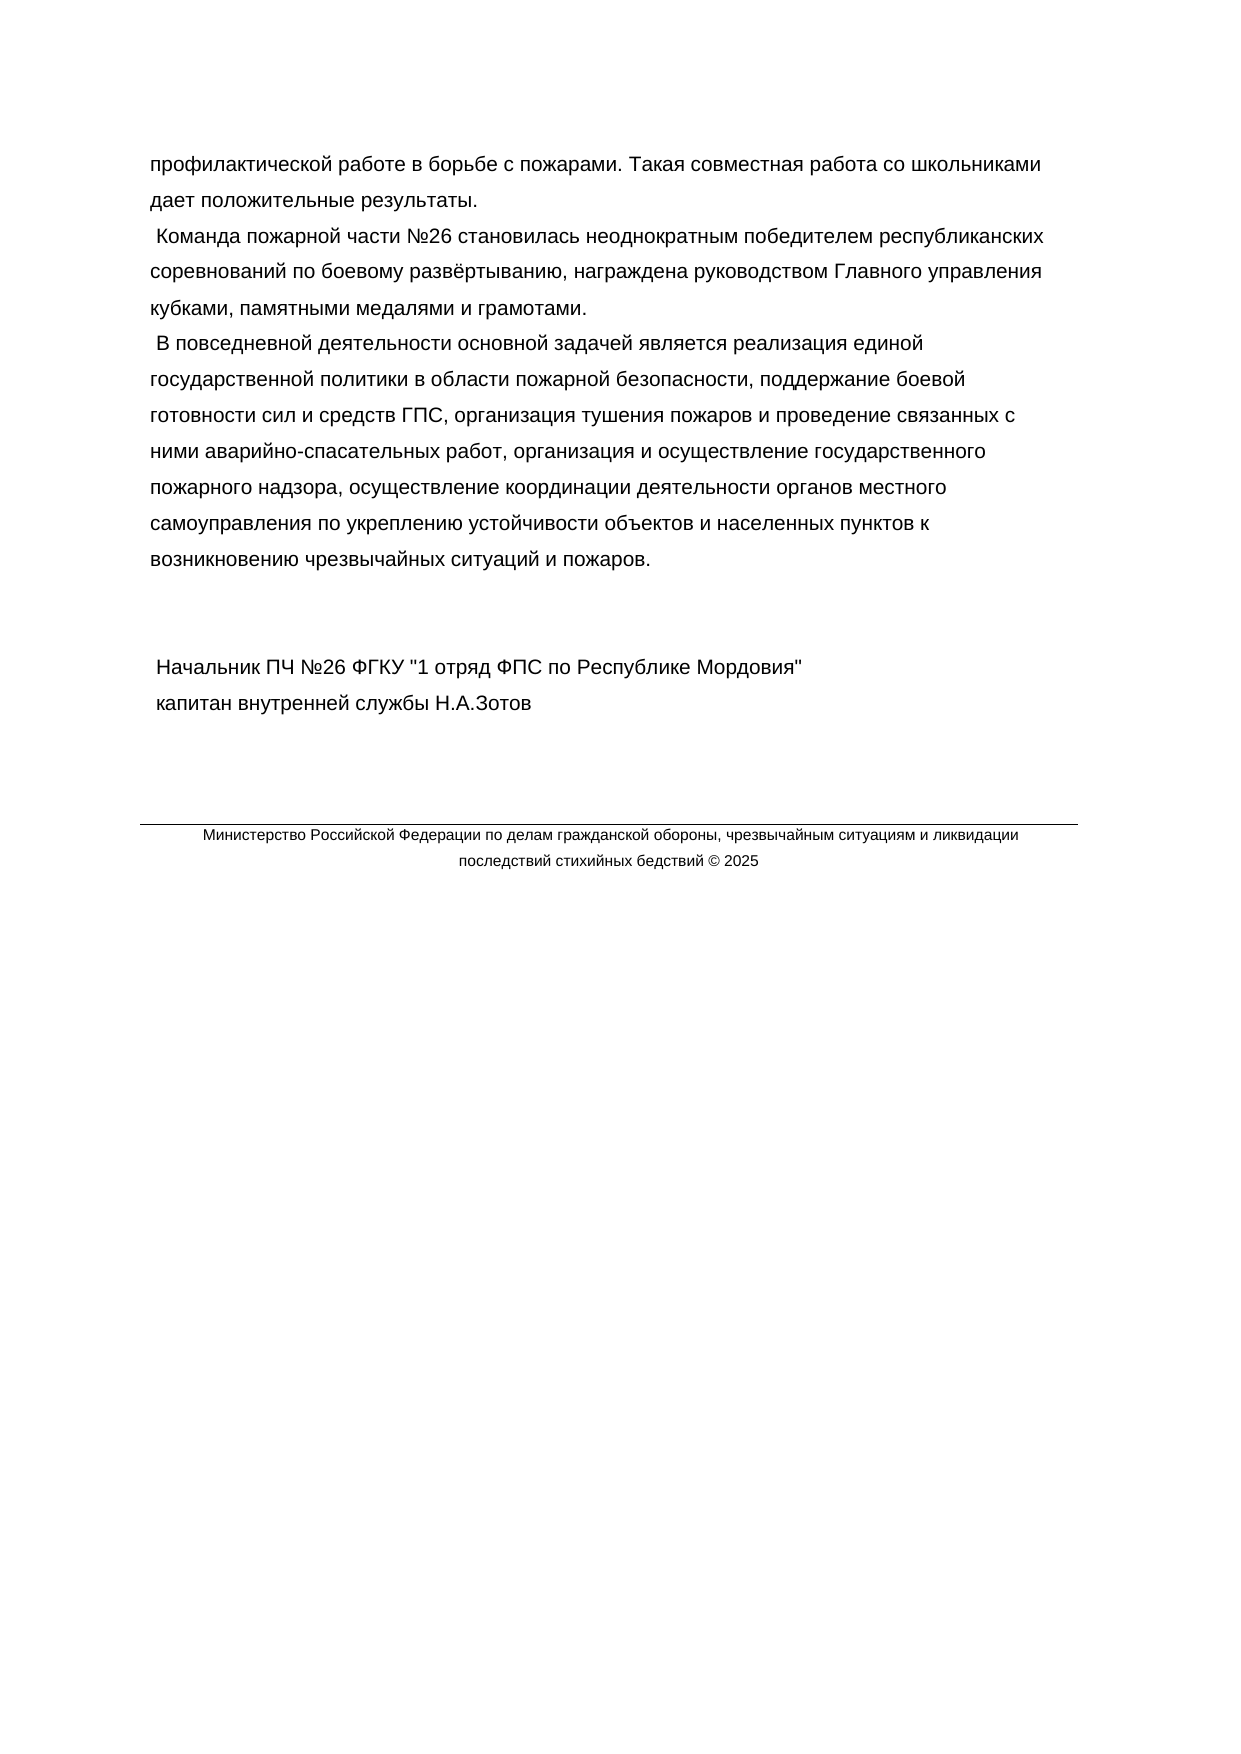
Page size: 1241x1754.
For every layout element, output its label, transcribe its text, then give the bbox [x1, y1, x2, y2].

table_cell Министерство Российской Федерации по делам гражданской обороны, чрезвычайным ситуациям и ликвидации последствий стихийных бедствий © 2025 [140, 825, 1078, 907]
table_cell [140, 150, 1078, 823]
